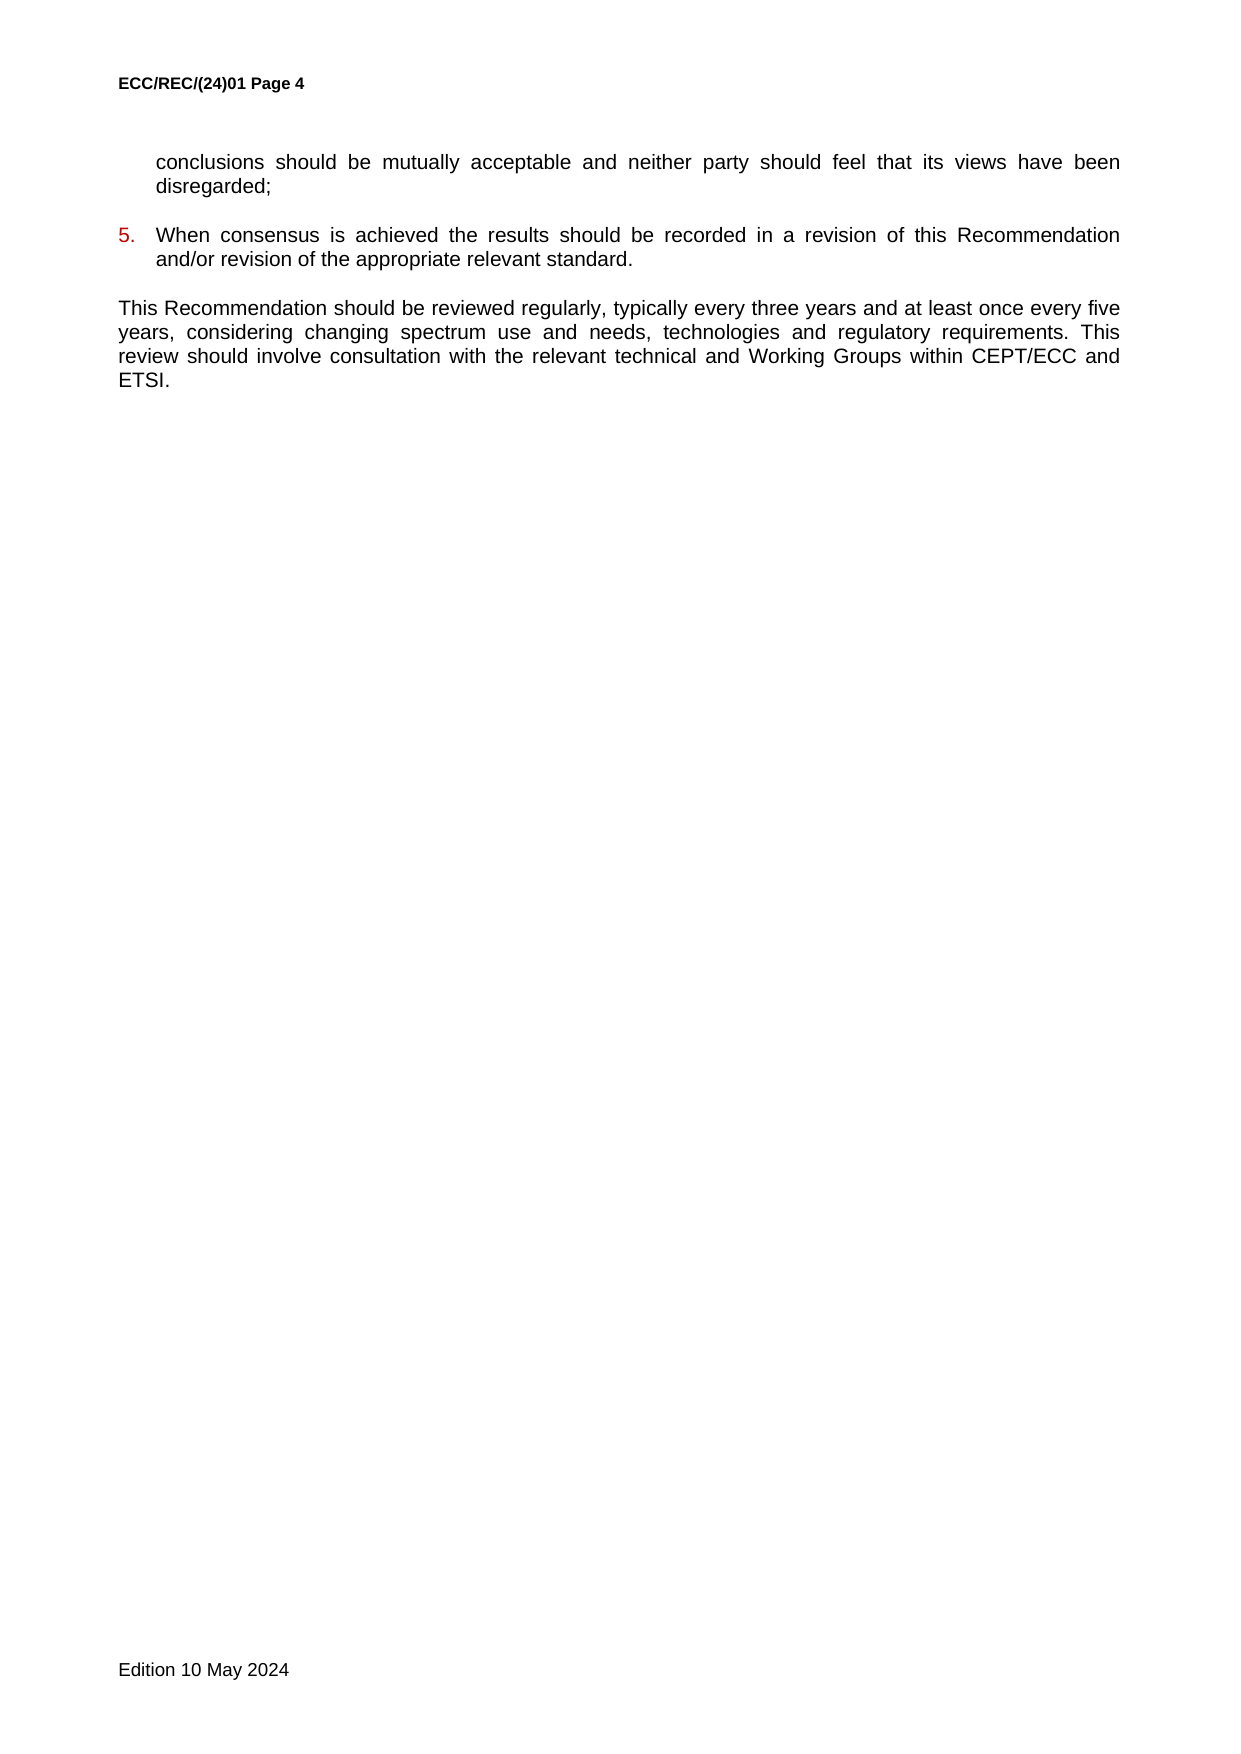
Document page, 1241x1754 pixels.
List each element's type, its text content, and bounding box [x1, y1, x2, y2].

text This Recommendation should be reviewed regularly, typically every three years and at least once every five years, considering changing spectrum use and needs, technologies and regulatory requirements. This review should involve consultation with the relevant technical and Working Groups within CEPT/ECC and ETSI. [118, 296, 1122, 392]
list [118, 150, 1122, 198]
list When consensus is achieved the results should be recorded in a revision of this Recommendation and/or revision of the appropriate relevant standard. [118, 223, 1122, 271]
